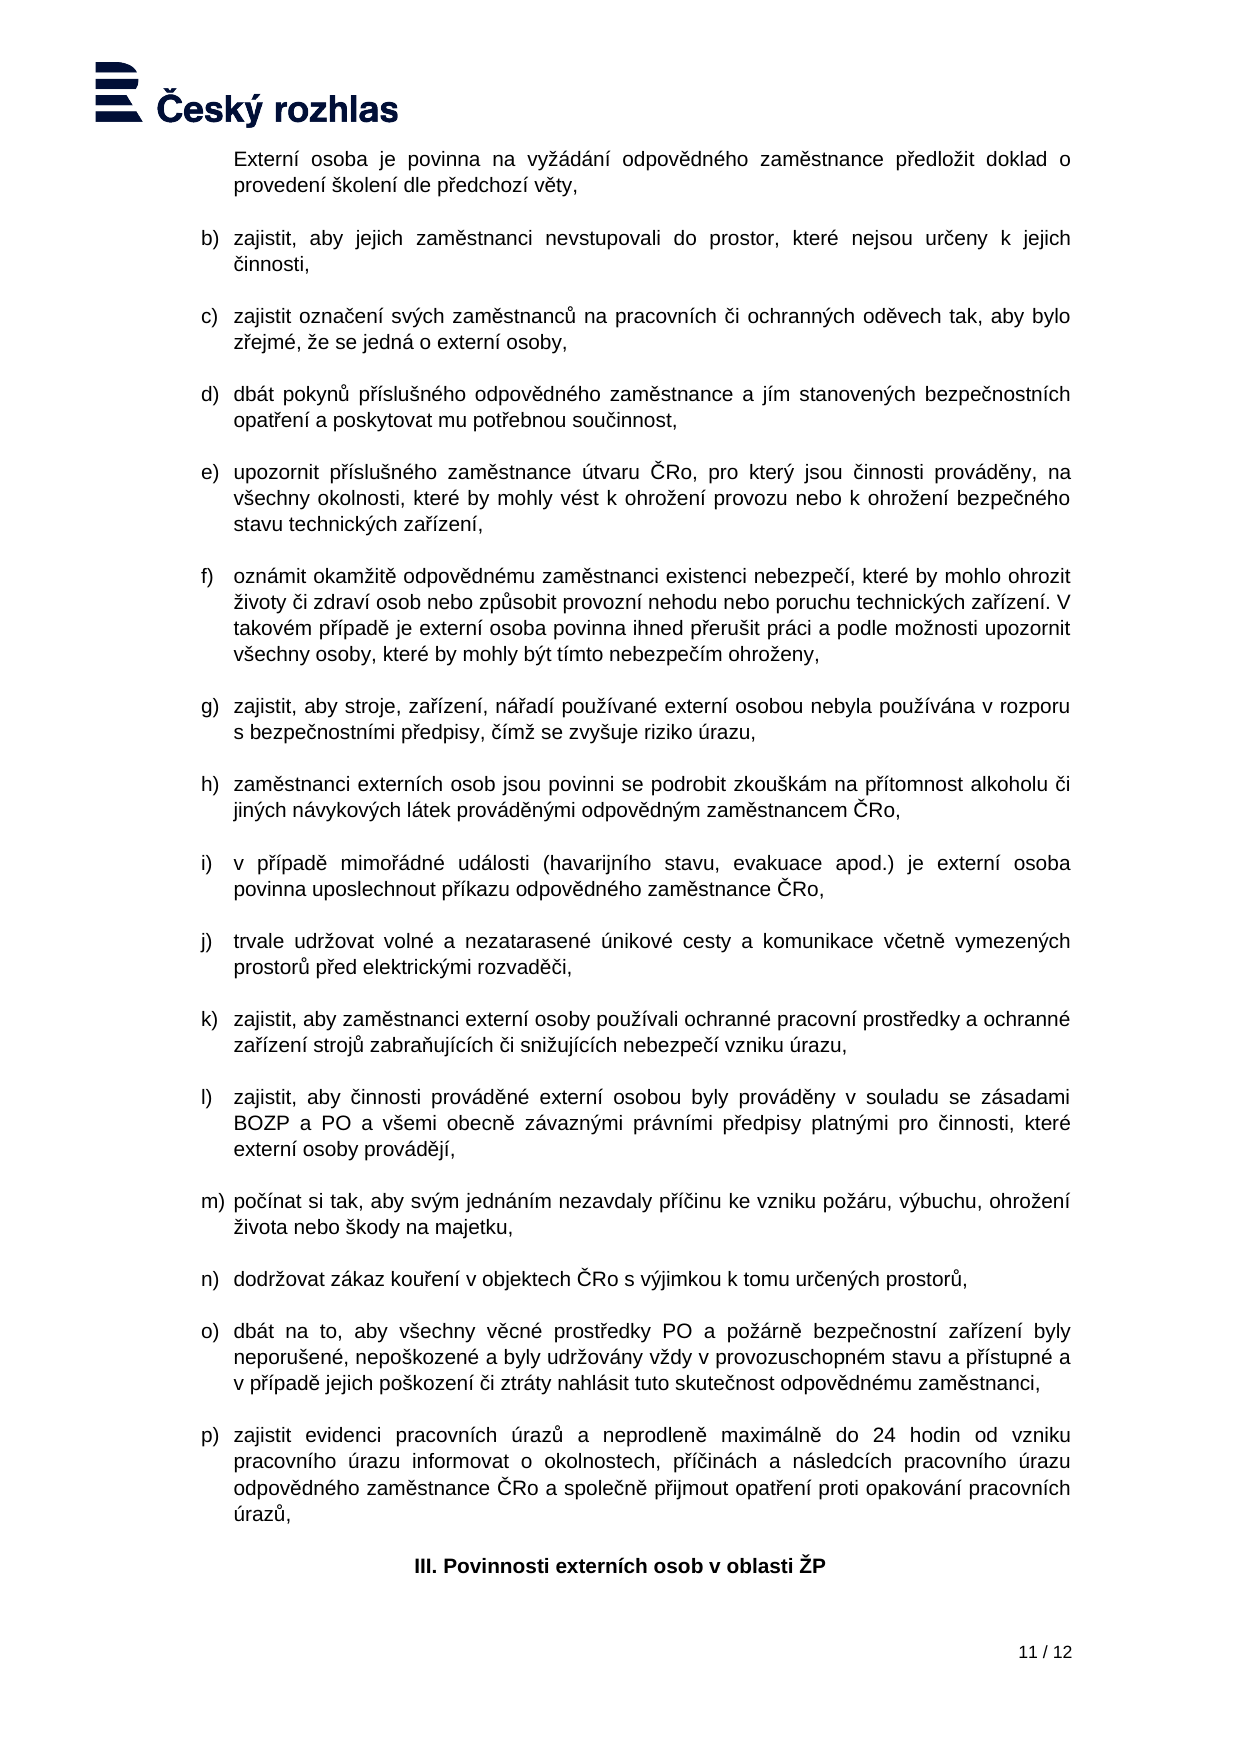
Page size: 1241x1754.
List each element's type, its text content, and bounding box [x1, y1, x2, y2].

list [201, 146, 1072, 198]
list v případě mimořádné události (havarijního stavu, evakuace apod.) je externí osoba povinna uposlechnout příkazu odpovědného zaměstnance ČRo, [201, 849, 1072, 901]
list upozornit příslušného zaměstnance útvaru ČRo, pro který jsou činnosti prováděny, na všechny okolnosti, které by mohly vést k ohrožení provozu nebo k ohrožení bezpečného stavu technických zařízení, [201, 458, 1072, 537]
list dbát pokynů příslušného odpovědného zaměstnance a jím stanovených bezpečnostních opatření a poskytovat mu potřebnou součinnost, [201, 380, 1072, 432]
subtitle Povinnosti externích osob v oblasti ŽP [168, 1552, 1072, 1578]
list zajistit, aby činnosti prováděné externí osobou byly prováděny v souladu se zásadami BOZP a PO a všemi obecně závaznými právními předpisy platnými pro činnosti, které externí osoby provádějí, [201, 1083, 1072, 1162]
list dodržovat zákaz kouření v objektech ČRo s výjimkou k tomu určených prostorů, [201, 1266, 1072, 1292]
list zajistit evidenci pracovních úrazů a neprodleně maximálně do 24 hodin od vzniku pracovního úrazu informovat o okolnostech, příčinách a následcích pracovního úrazu odpovědného zaměstnance ČRo a společně přijmout opatření proti opakování pracovních úrazů, [201, 1422, 1072, 1526]
list zajistit, aby zaměstnanci externí osoby používali ochranné pracovní prostředky a ochranné zařízení strojů zabraňujících či snižujících nebezpečí vzniku úrazu, [201, 1005, 1072, 1057]
list zaměstnanci externích osob jsou povinni se podrobit zkouškám na přítomnost alkoholu či jiných návykových látek prováděnými odpovědným zaměstnancem ČRo, [201, 771, 1072, 823]
list dbát na to, aby všechny věcné prostředky PO a požárně bezpečnostní zařízení byly neporušené, nepoškozené a byly udržovány vždy v provozuschopném stavu a přístupné a v případě jejich poškození či ztráty nahlásit tuto skutečnost odpovědnému zaměstnanci, [201, 1318, 1072, 1396]
list počínat si tak, aby svým jednáním nezavdaly příčinu ke vzniku požáru, výbuchu, ohrožení života nebo škody na majetku, [201, 1188, 1072, 1240]
list zajistit označení svých zaměstnanců na pracovních či ochranných oděvech tak, aby bylo zřejmé, že se jedná o externí osoby, [201, 302, 1072, 354]
list oznámit okamžitě odpovědnému zaměstnanci existenci nebezpečí, které by mohlo ohrozit životy či zdraví osob nebo způsobit provozní nehodu nebo poruchu technických zařízení. V takovém případě je externí osoba povinna ihned přerušit práci a podle možnosti upozornit všechny osoby, které by mohly být tímto nebezpečím ohroženy, [201, 563, 1072, 667]
picture [95, 62, 398, 128]
list trvale udržovat volné a nezatarasené únikové cesty a komunikace včetně vymezených prostorů před elektrickými rozvaděči, [201, 927, 1072, 979]
list zajistit, aby jejich zaměstnanci nevstupovali do prostor, které nejsou určeny k jejich činnosti, [201, 224, 1072, 276]
list zajistit, aby stroje, zařízení, nářadí používané externí osobou nebyla používána v rozporu s bezpečnostními předpisy, čímž se zvyšuje riziko úrazu, [201, 693, 1072, 745]
